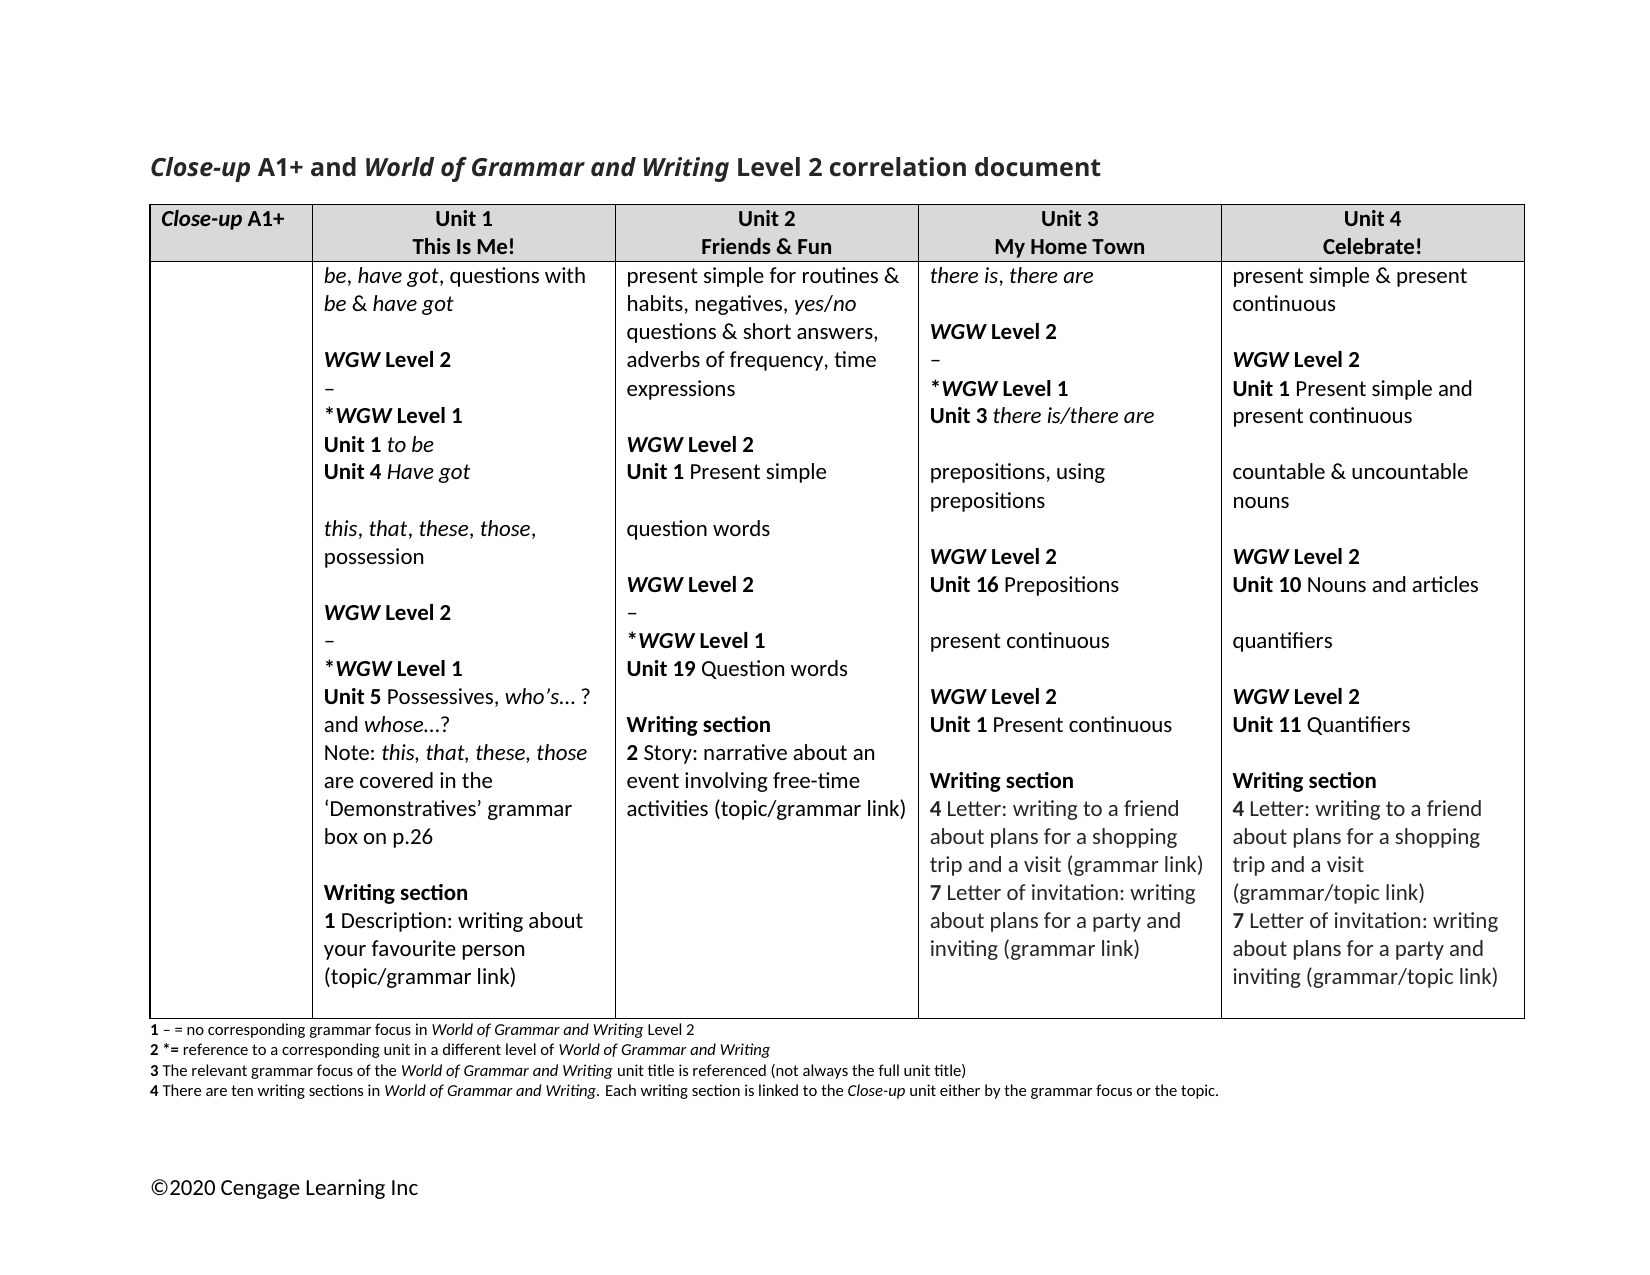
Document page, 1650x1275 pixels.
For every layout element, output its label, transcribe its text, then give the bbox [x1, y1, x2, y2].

text 3 The relevant grammar focus of the World of Grammar and Writing unit title is referenced (not always the full unit title) [150, 1060, 1500, 1080]
text Close-up A1+ and World of Grammar and Writing Level 2 correlation document [150, 150, 1500, 184]
text 1 – = no corresponding grammar focus in World of Grammar and Writing Level 2 [150, 1019, 1500, 1039]
table_header Unit 3 My Home Town [919, 205, 1221, 261]
table_header Close-up A1+ [151, 205, 312, 261]
table_cell present simple for routines & habits, negatives, yes/no questions & short answers, adverbs of frequency, time expressions WGW Level 2 Unit 1 Present simple question words WGW Level 2 – *WGW Level 1 Unit 19 Question words Writing section 2 Story: narrative about an event involving free-time activities (topic/grammar link) [616, 262, 918, 1018]
table_header Unit 1 This Is Me! [313, 205, 615, 261]
table_cell be, have got, questions with be & have got WGW Level 2 – *WGW Level 1 Unit 1 to be Unit 4 Have got this, that, these, those, possession WGW Level 2 – *WGW Level 1 Unit 5 Possessives, who’s… ? and whose…? Note: this, that, these, those are covered in the ‘Demonstratives’ grammar box on p.26 Writing section 1 Description: writing about your favourite person (topic/grammar link) [313, 262, 615, 1018]
table_cell present simple & present continuous WGW Level 2 Unit 1 Present simple and present continuous countable & uncountable nouns WGW Level 2 Unit 10 Nouns and articles quantifiers WGW Level 2 Unit 11 Quantifiers Writing section 4 Letter: writing to a friend about plans for a shopping trip and a visit (grammar/topic link) 7 Letter of invitation: writing about plans for a party and inviting (grammar/topic link) [1222, 262, 1524, 1018]
text 4 There are ten writing sections in World of Grammar and Writing. Each writing section is linked to the Close-up unit either by the grammar focus or the topic. [150, 1080, 1500, 1100]
table_header Unit 4 Celebrate! [1222, 205, 1524, 261]
table_cell [151, 262, 312, 1018]
text 2 *= reference to a corresponding unit in a different level of World of Grammar and Writing [150, 1039, 1500, 1060]
table_cell there is, there are WGW Level 2 – *WGW Level 1 Unit 3 there is/there are prepositions, using prepositions WGW Level 2 Unit 16 Prepositions present continuous WGW Level 2 Unit 1 Present continuous Writing section 4 Letter: writing to a friend about plans for a shopping trip and a visit (grammar link) 7 Letter of invitation: writing about plans for a party and inviting (grammar link) [919, 262, 1221, 1018]
table_header Unit 2 Friends & Fun [616, 205, 918, 261]
